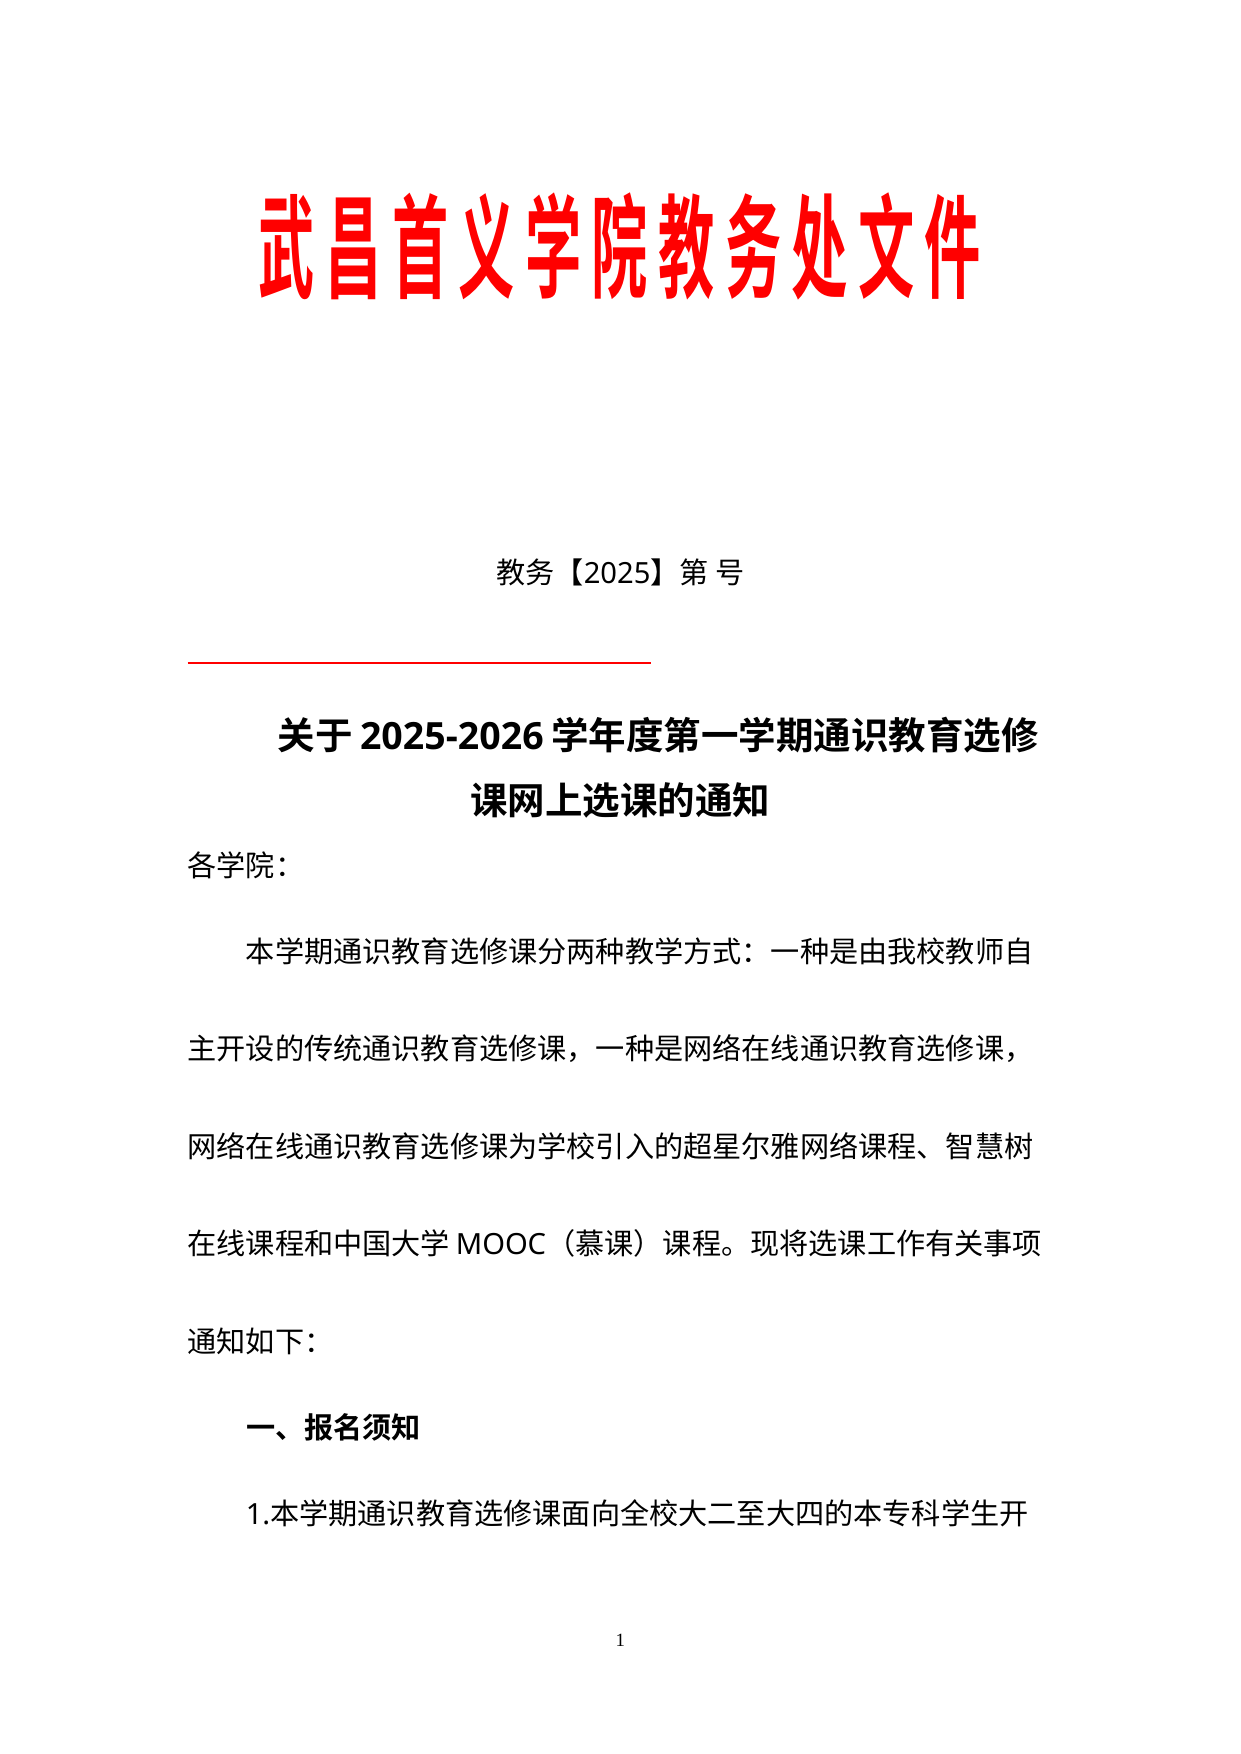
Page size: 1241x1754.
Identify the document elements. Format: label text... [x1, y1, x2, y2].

text 各学院： [187, 831, 1053, 896]
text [187, 1479, 1053, 1544]
text 教务【2025】第 号 [187, 538, 1053, 603]
text 关于2025-2026学年度第一学期通识教育选修课网上选课的通知 [187, 701, 1053, 831]
text 本学期通识教育选修课分两种教学方式：一种是由我校教师自主开设的传统通识教育选修课，一种是网络在线通识教育选修课，网络在线通识教育选修课为学校引入的超星尔雅网络课程、智慧树在线课程和中国大学MOOC（慕课）课程。现将选课工作有关事项通知如下： [187, 917, 1053, 1372]
text 武昌首义学院教务处文件 [187, 138, 1053, 333]
text 一、报名须知 [187, 1393, 1053, 1458]
